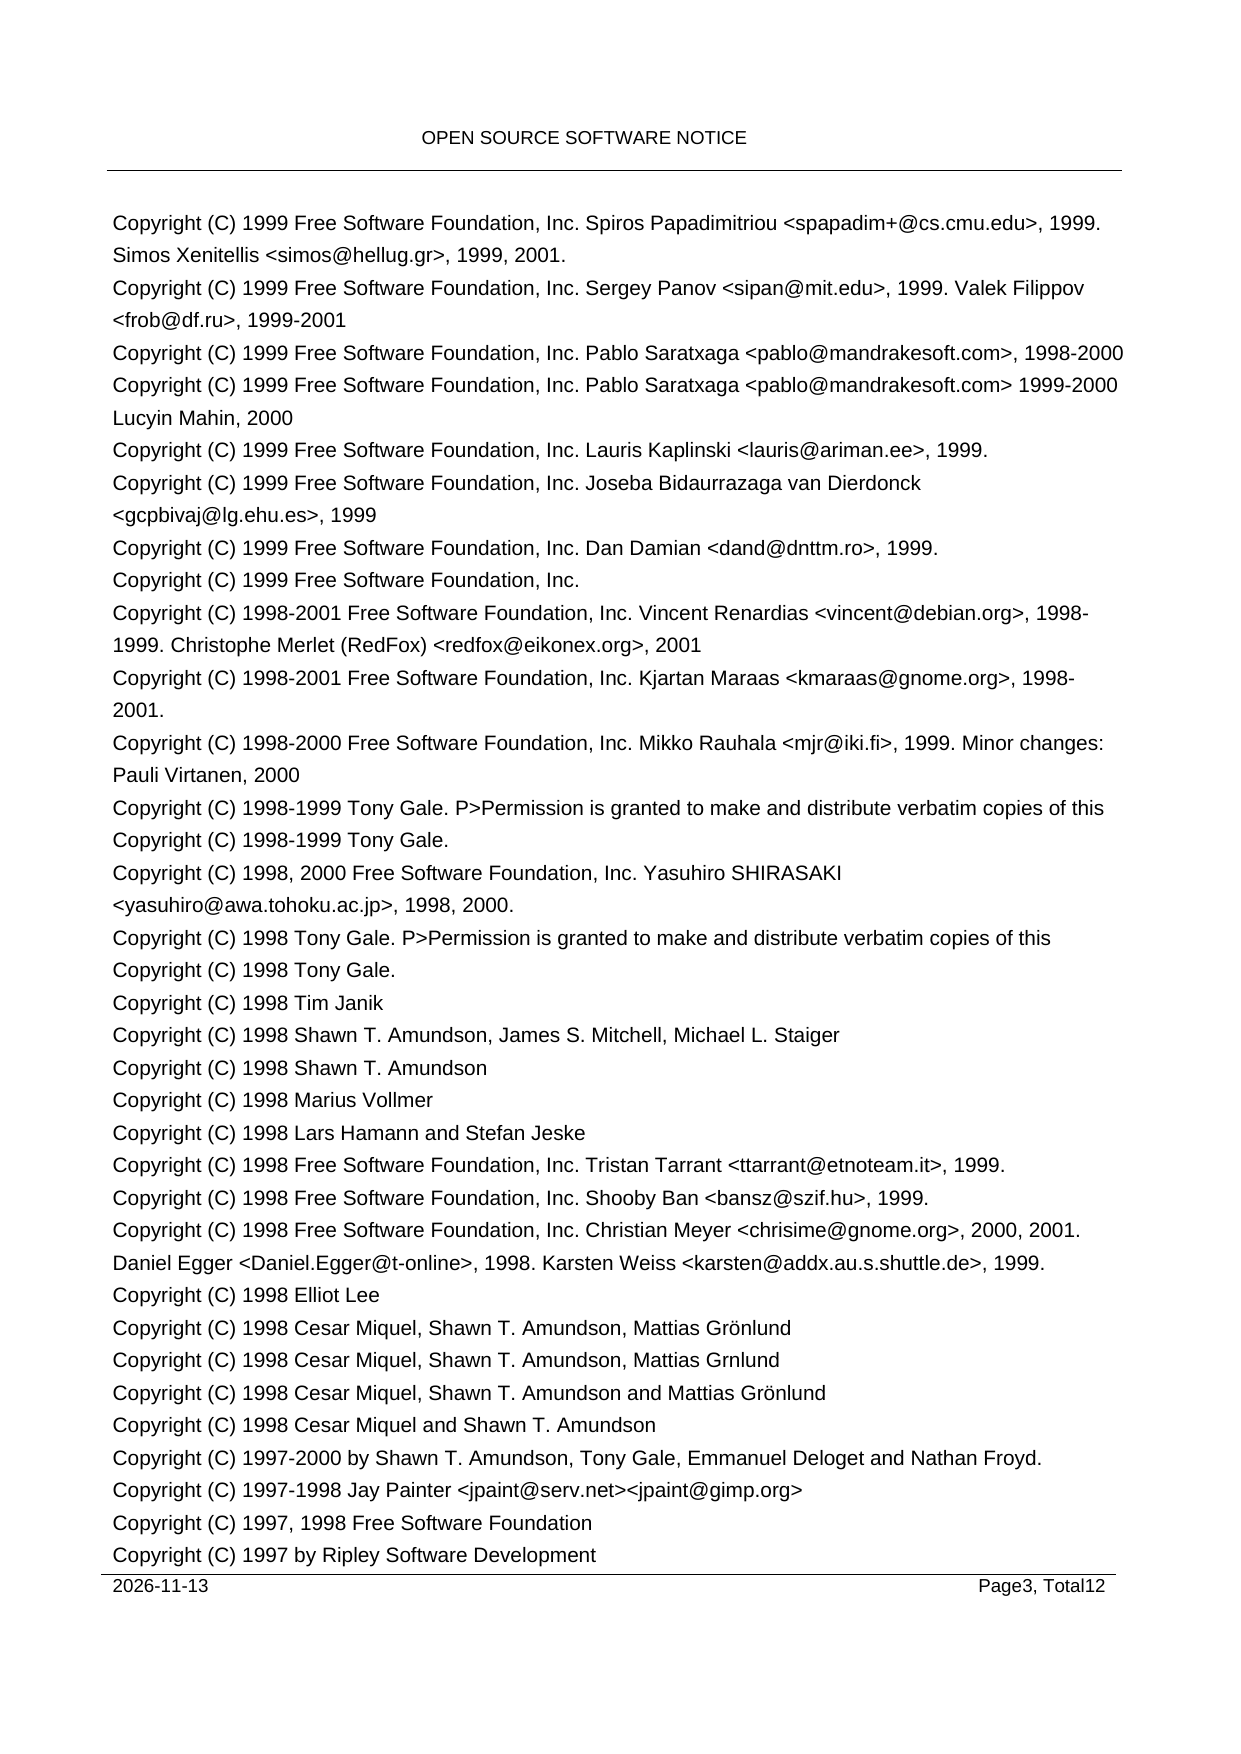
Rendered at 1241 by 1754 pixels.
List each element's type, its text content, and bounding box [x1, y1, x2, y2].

text Copyright (C) 1999 Free Software Foundation, Inc. Dan Damian <dand@dnttm.ro>, 1999. [112, 531, 1128, 564]
text Copyright (C) 1998 Cesar Miquel, Shawn T. Amundson, Mattias Grnlund [112, 1344, 1128, 1376]
text Copyright (C) 1998 Elliot Lee [112, 1279, 1128, 1311]
text Copyright (C) 1999 Free Software Foundation, Inc. Lauris Kaplinski <lauris@ariman.ee>, 1999. [112, 434, 1128, 466]
text Copyright (C) 1997, 1998 Free Software Foundation [112, 1506, 1128, 1539]
text Copyright (C) 1998 Free Software Foundation, Inc. Tristan Tarrant <ttarrant@etnoteam.it>, 1999. [112, 1149, 1128, 1181]
text Copyright (C) 1998-1999 Tony Gale. P>Permission is granted to make and distribute verbatim copies of this [112, 791, 1128, 824]
text Copyright (C) 1998 Cesar Miquel, Shawn T. Amundson, Mattias Grönlund [112, 1311, 1128, 1344]
text Copyright (C) 1998-2001 Free Software Foundation, Inc. Vincent Renardias <vincent@debian.org>, 1998-1999. Christophe Merlet (RedFox) <redfox@eikonex.org>, 2001 [112, 596, 1128, 661]
text Copyright (C) 1997-2000 by Shawn T. Amundson, Tony Gale, Emmanuel Deloget and Nathan Froyd. [112, 1441, 1128, 1474]
text Copyright (C) 1997 by Ripley Software Development [112, 1539, 1128, 1571]
text Copyright (C) 1997-1998 Jay Painter <jpaint@serv.net><jpaint@gimp.org> [112, 1474, 1128, 1506]
text Copyright (C) 1998, 2000 Free Software Foundation, Inc. Yasuhiro SHIRASAKI <yasuhiro@awa.tohoku.ac.jp>, 1998, 2000. [112, 856, 1128, 921]
text Copyright (C) 1998 Shawn T. Amundson, James S. Mitchell, Michael L. Staiger [112, 1019, 1128, 1051]
text Copyright (C) 1998-2000 Free Software Foundation, Inc. Mikko Rauhala <mjr@iki.fi>, 1999. Minor changes: Pauli Virtanen, 2000 [112, 726, 1128, 791]
text Copyright (C) 1998 Lars Hamann and Stefan Jeske [112, 1116, 1128, 1149]
text Copyright (C) 1998 Cesar Miquel, Shawn T. Amundson and Mattias Grönlund [112, 1376, 1128, 1409]
text Copyright (C) 1998 Tony Gale. P>Permission is granted to make and distribute verbatim copies of this [112, 921, 1128, 954]
text Copyright (C) 1999 Free Software Foundation, Inc. Pablo Saratxaga <pablo@mandrakesoft.com>, 1998-2000 [112, 336, 1128, 369]
text Copyright (C) 1998-1999 Tony Gale. [112, 824, 1128, 856]
text Copyright (C) 1999 Free Software Foundation, Inc. Spiros Papadimitriou <spapadim+@cs.cmu.edu>, 1999. Simos Xenitellis <simos@hellug.gr>, 1999, 2001. [112, 206, 1128, 271]
text Copyright (C) 1999 Free Software Foundation, Inc. Joseba Bidaurrazaga van Dierdonck <gcpbivaj@lg.ehu.es>, 1999 [112, 466, 1128, 531]
text Copyright (C) 1998 Free Software Foundation, Inc. Shooby Ban <bansz@szif.hu>, 1999. [112, 1181, 1128, 1214]
text Copyright (C) 1998 Shawn T. Amundson [112, 1051, 1128, 1084]
text Copyright (C) 1998 Cesar Miquel and Shawn T. Amundson [112, 1409, 1128, 1441]
text Copyright (C) 1998 Tony Gale. [112, 954, 1128, 986]
text Copyright (C) 1999 Free Software Foundation, Inc. Pablo Saratxaga <pablo@mandrakesoft.com> 1999-2000 Lucyin Mahin, 2000 [112, 369, 1128, 434]
text Copyright (C) 1998-2001 Free Software Foundation, Inc. Kjartan Maraas <kmaraas@gnome.org>, 1998-2001. [112, 661, 1128, 726]
text Copyright (C) 1998 Free Software Foundation, Inc. Christian Meyer <chrisime@gnome.org>, 2000, 2001. Daniel Egger <Daniel.Egger@t-online>, 1998. Karsten Weiss <karsten@addx.au.s.shuttle.de>, 1999. [112, 1214, 1128, 1279]
text Copyright (C) 1998 Marius Vollmer [112, 1084, 1128, 1116]
text Copyright (C) 1998 Tim Janik [112, 986, 1128, 1019]
text Copyright (C) 1999 Free Software Foundation, Inc. Sergey Panov <sipan@mit.edu>, 1999. Valek Filippov <frob@df.ru>, 1999-2001 [112, 271, 1128, 336]
text Copyright (C) 1999 Free Software Foundation, Inc. [112, 564, 1128, 596]
